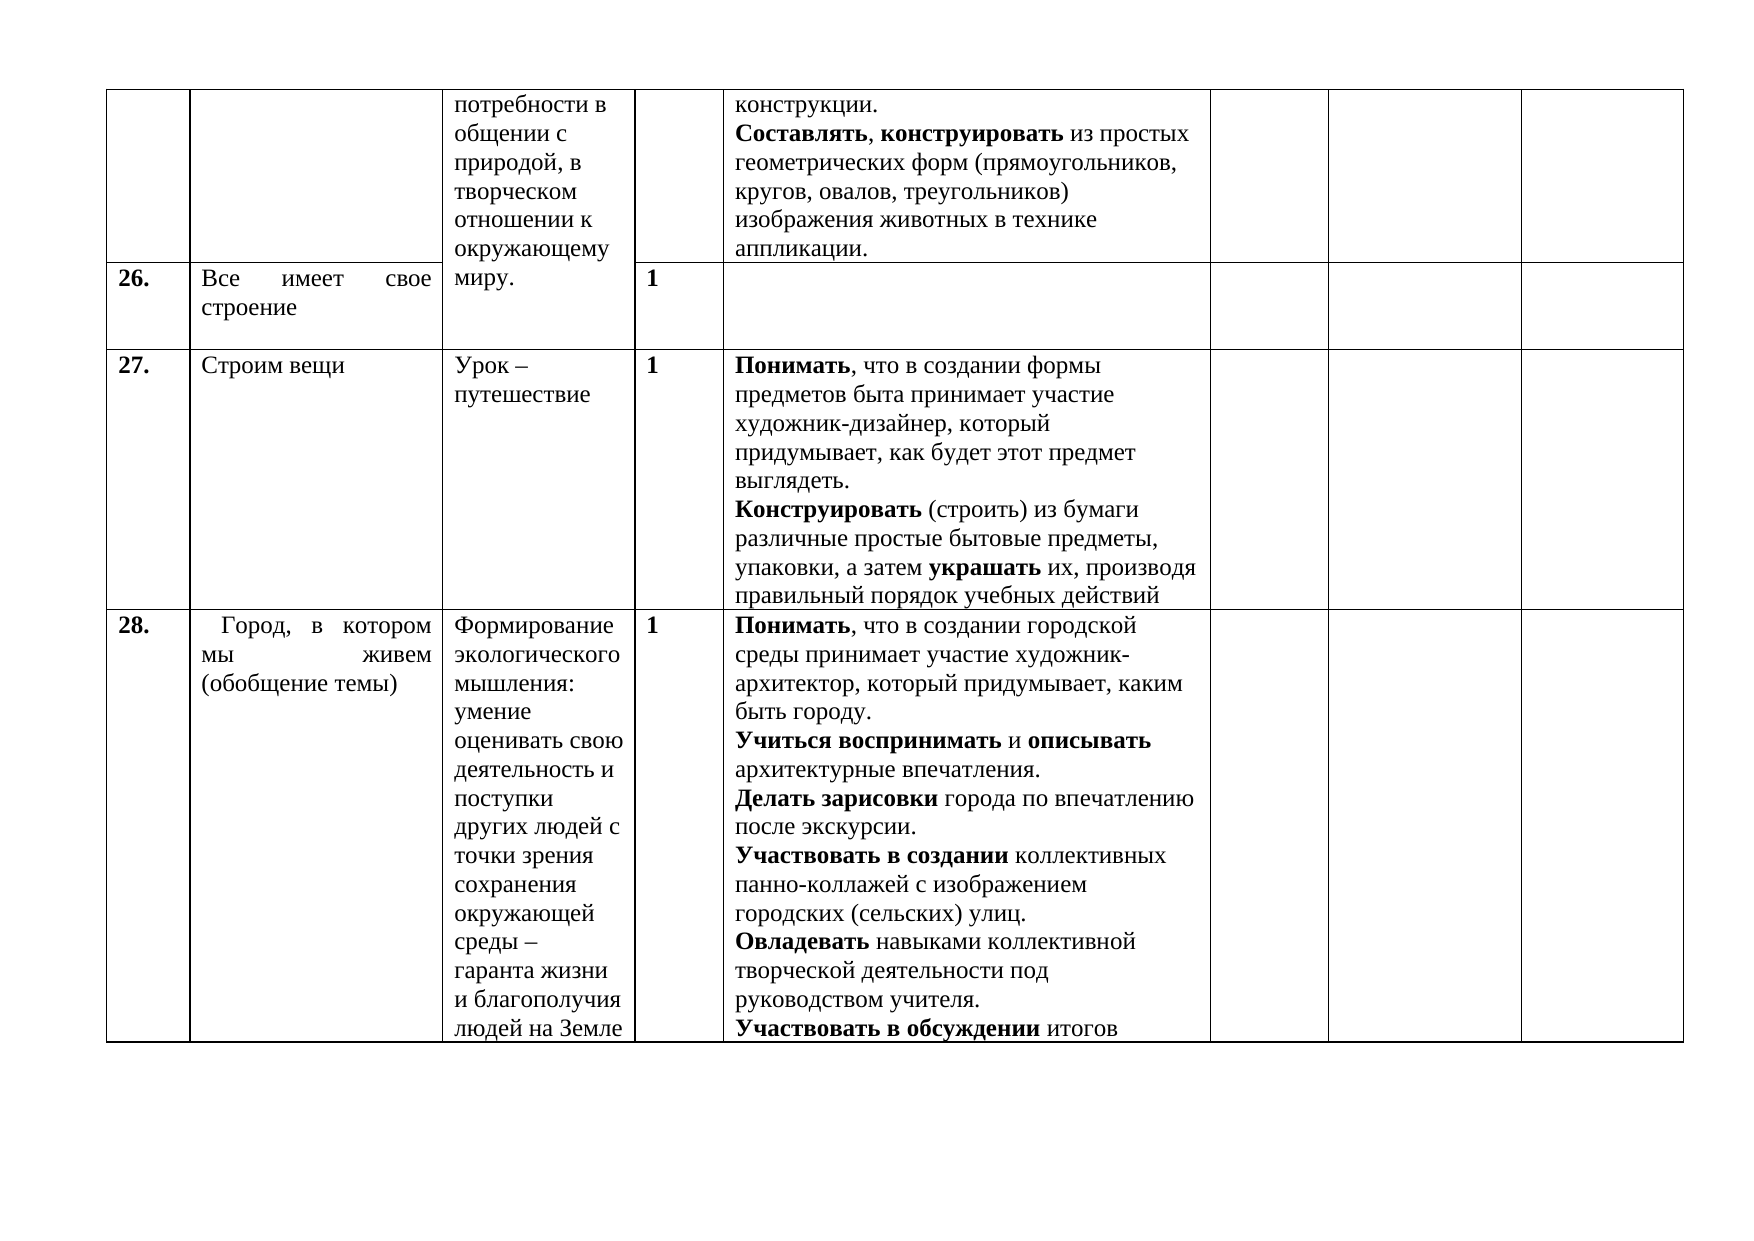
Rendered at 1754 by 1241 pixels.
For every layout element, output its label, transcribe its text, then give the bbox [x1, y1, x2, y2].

table_cell [1522, 90, 1683, 262]
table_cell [724, 90, 1210, 262]
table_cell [191, 610, 442, 1041]
table_cell [1329, 350, 1521, 609]
table_cell [724, 263, 1210, 349]
table_cell Все имеет свое строение [191, 263, 442, 349]
table_cell [1329, 263, 1521, 349]
table_cell 1 [636, 350, 723, 609]
table_cell 1 [636, 90, 723, 262]
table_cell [443, 90, 634, 349]
table_cell [1522, 350, 1683, 609]
table_cell [107, 90, 189, 262]
table_cell Урок – путешествие [443, 350, 634, 609]
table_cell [724, 610, 1210, 1041]
table_cell [1211, 90, 1328, 262]
table_cell Строим вещи [191, 350, 442, 609]
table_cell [191, 90, 442, 262]
table_cell [1211, 263, 1328, 349]
table_cell [107, 263, 189, 349]
table_cell 1 [636, 610, 723, 1041]
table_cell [443, 610, 634, 1041]
table_cell [107, 350, 189, 609]
table_cell [1211, 350, 1328, 609]
table_cell [1329, 610, 1521, 1041]
table_cell Понимать, что в создании формы предметов быта принимает участие художник-дизайнер, который придумывает, как будет этот предмет выглядеть. Конструировать (строить) из бумаги различные простые бытовые предметы, упаковки, а затем украшать их, производя правильный порядок учебных действий [724, 350, 1210, 609]
table_cell [107, 610, 189, 1041]
table_cell [1211, 610, 1328, 1041]
table_cell [1522, 610, 1683, 1041]
table_cell [1522, 263, 1683, 349]
table_cell 1 [636, 263, 723, 349]
table_cell [1329, 90, 1521, 262]
